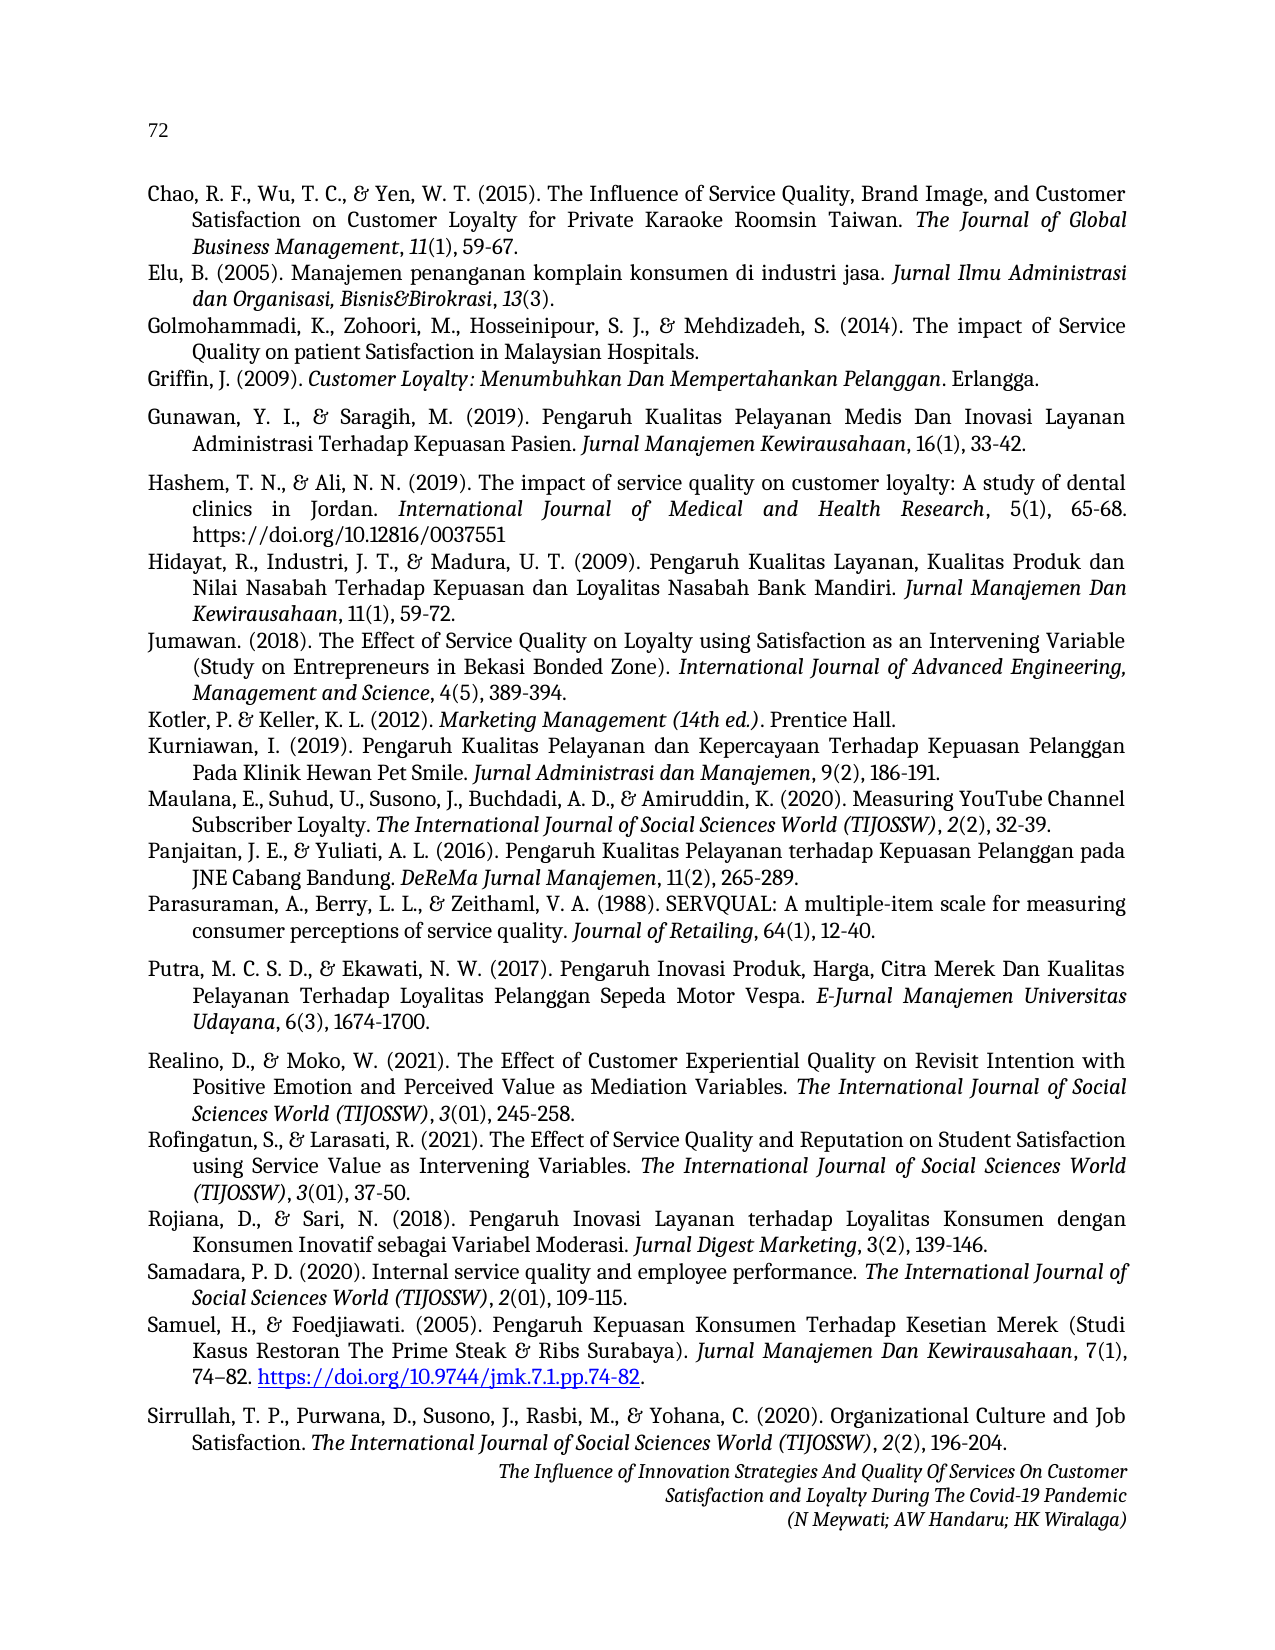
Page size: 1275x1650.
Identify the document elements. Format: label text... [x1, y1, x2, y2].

text Realino, D., & Moko, W. (2021). The Effect of Customer Experiential Quality on Revisit Intention with Positive Emotion and Perceived Value as Mediation Variables. The International Journal of Social Sciences World (TIJOSSW), 3(01), 245-258. [148, 1048, 1127, 1127]
text Parasuraman, A., Berry, L. L., & Zeithaml, V. A. (1988). SERVQUAL: A multiple-item scale for measuring consumer perceptions of service quality. Journal of Retailing, 64(1), 12-40. [148, 891, 1127, 944]
text Samadara, P. D. (2020). Internal service quality and employee performance. The International Journal of Social Sciences World (TIJOSSW), 2(01), 109-115. [148, 1259, 1127, 1311]
text Rojiana, D., & Sari, N. (2018). Pengaruh Inovasi Layanan terhadap Loyalitas Konsumen dengan Konsumen Inovatif sebagai Variabel Moderasi. Jurnal Digest Marketing, 3(2), 139-146. [148, 1206, 1127, 1259]
text Griffin, J. (2009). Customer Loyalty : Menumbuhkan Dan Mempertahankan Pelanggan. Erlangga. [148, 365, 1127, 392]
text Gunawan, Y. I., & Saragih, M. (2019). Pengaruh Kualitas Pelayanan Medis Dan Inovasi Layanan Administrasi Terhadap Kepuasan Pasien. Jurnal Manajemen Kewirausahaan, 16(1), 33-42. [148, 404, 1127, 457]
text Hashem, T. N., & Ali, N. N. (2019). The impact of service quality on customer loyalty: A study of dental clinics in Jordan. International Journal of Medical and Health Research, 5(1), 65-68. https://doi.org/10.12816/0037551 [148, 469, 1127, 548]
text Panjaitan, J. E., & Yuliati, A. L. (2016). Pengaruh Kualitas Pelayanan terhadap Kepuasan Pelanggan pada JNE Cabang Bandung. DeReMa Jurnal Manajemen, 11(2), 265-289. [148, 838, 1127, 891]
text Samuel, H., & Foedjiawati. (2005). Pengaruh Kepuasan Konsumen Terhadap Kesetian Merek (Studi Kasus Restoran The Prime Steak & Ribs Surabaya). Jurnal Manajemen Dan Kewirausahaan, 7(1), 74–82. https://doi.org/10.9744/jmk.7.1.pp.74-82. [148, 1311, 1127, 1390]
text Elu, B. (2005). Manajemen penanganan komplain konsumen di industri jasa. Jurnal Ilmu Administrasi dan Organisasi, Bisnis&Birokrasi, 13(3). [148, 260, 1127, 313]
text Putra, M. C. S. D., & Ekawati, N. W. (2017). Pengaruh Inovasi Produk, Harga, Citra Merek Dan Kualitas Pelayanan Terhadap Loyalitas Pelanggan Sepeda Motor Vespa. E-Jurnal Manajemen Universitas Udayana, 6(3), 1674-1700. [148, 956, 1127, 1035]
text Rofingatun, S., & Larasati, R. (2021). The Effect of Service Quality and Reputation on Student Satisfaction using Service Value as Intervening Variables. The International Journal of Social Sciences World (TIJOSSW), 3(01), 37-50. [148, 1127, 1127, 1206]
text Maulana, E., Suhud, U., Susono, J., Buchdadi, A. D., & Amiruddin, K. (2020). Measuring YouTube Channel Subscriber Loyalty. The International Journal of Social Sciences World (TIJOSSW), 2(2), 32-39. [148, 786, 1127, 838]
text Chao, R. F., Wu, T. C., & Yen, W. T. (2015). The Influence of Service Quality, Brand Image, and Customer Satisfaction on Customer Loyalty for Private Karaoke Roomsin Taiwan. The Journal of Global Business Management, 11(1), 59-67. [148, 181, 1127, 260]
text Hidayat, R., Industri, J. T., & Madura, U. T. (2009). Pengaruh Kualitas Layanan, Kualitas Produk dan Nilai Nasabah Terhadap Kepuasan dan Loyalitas Nasabah Bank Mandiri. Jurnal Manajemen Dan Kewirausahaan, 11(1), 59-72. [148, 548, 1127, 627]
text Golmohammadi, K., Zohoori, M., Hosseinipour, S. J., & Mehdizadeh, S. (2014). The impact of Service Quality on patient Satisfaction in Malaysian Hospitals. [148, 313, 1127, 365]
text Kotler, P. & Keller, K. L. (2012). Marketing Management (14th ed.). Prentice Hall. [148, 707, 1127, 733]
text Jumawan. (2018). The Effect of Service Quality on Loyalty using Satisfaction as an Intervening Variable (Study on Entrepreneurs in Bekasi Bonded Zone). International Journal of Advanced Engineering, Management and Science, 4(5), 389-394. [148, 627, 1127, 707]
text Sirrullah, T. P., Purwana, D., Susono, J., Rasbi, M., & Yohana, C. (2020). Organizational Culture and Job Satisfaction. The International Journal of Social Sciences World (TIJOSSW), 2(2), 196-204. [148, 1403, 1127, 1456]
text Kurniawan, I. (2019). Pengaruh Kualitas Pelayanan dan Kepercayaan Terhadap Kepuasan Pelanggan Pada Klinik Hewan Pet Smile. Jurnal Administrasi dan Manajemen, 9(2), 186-191. [148, 733, 1127, 786]
